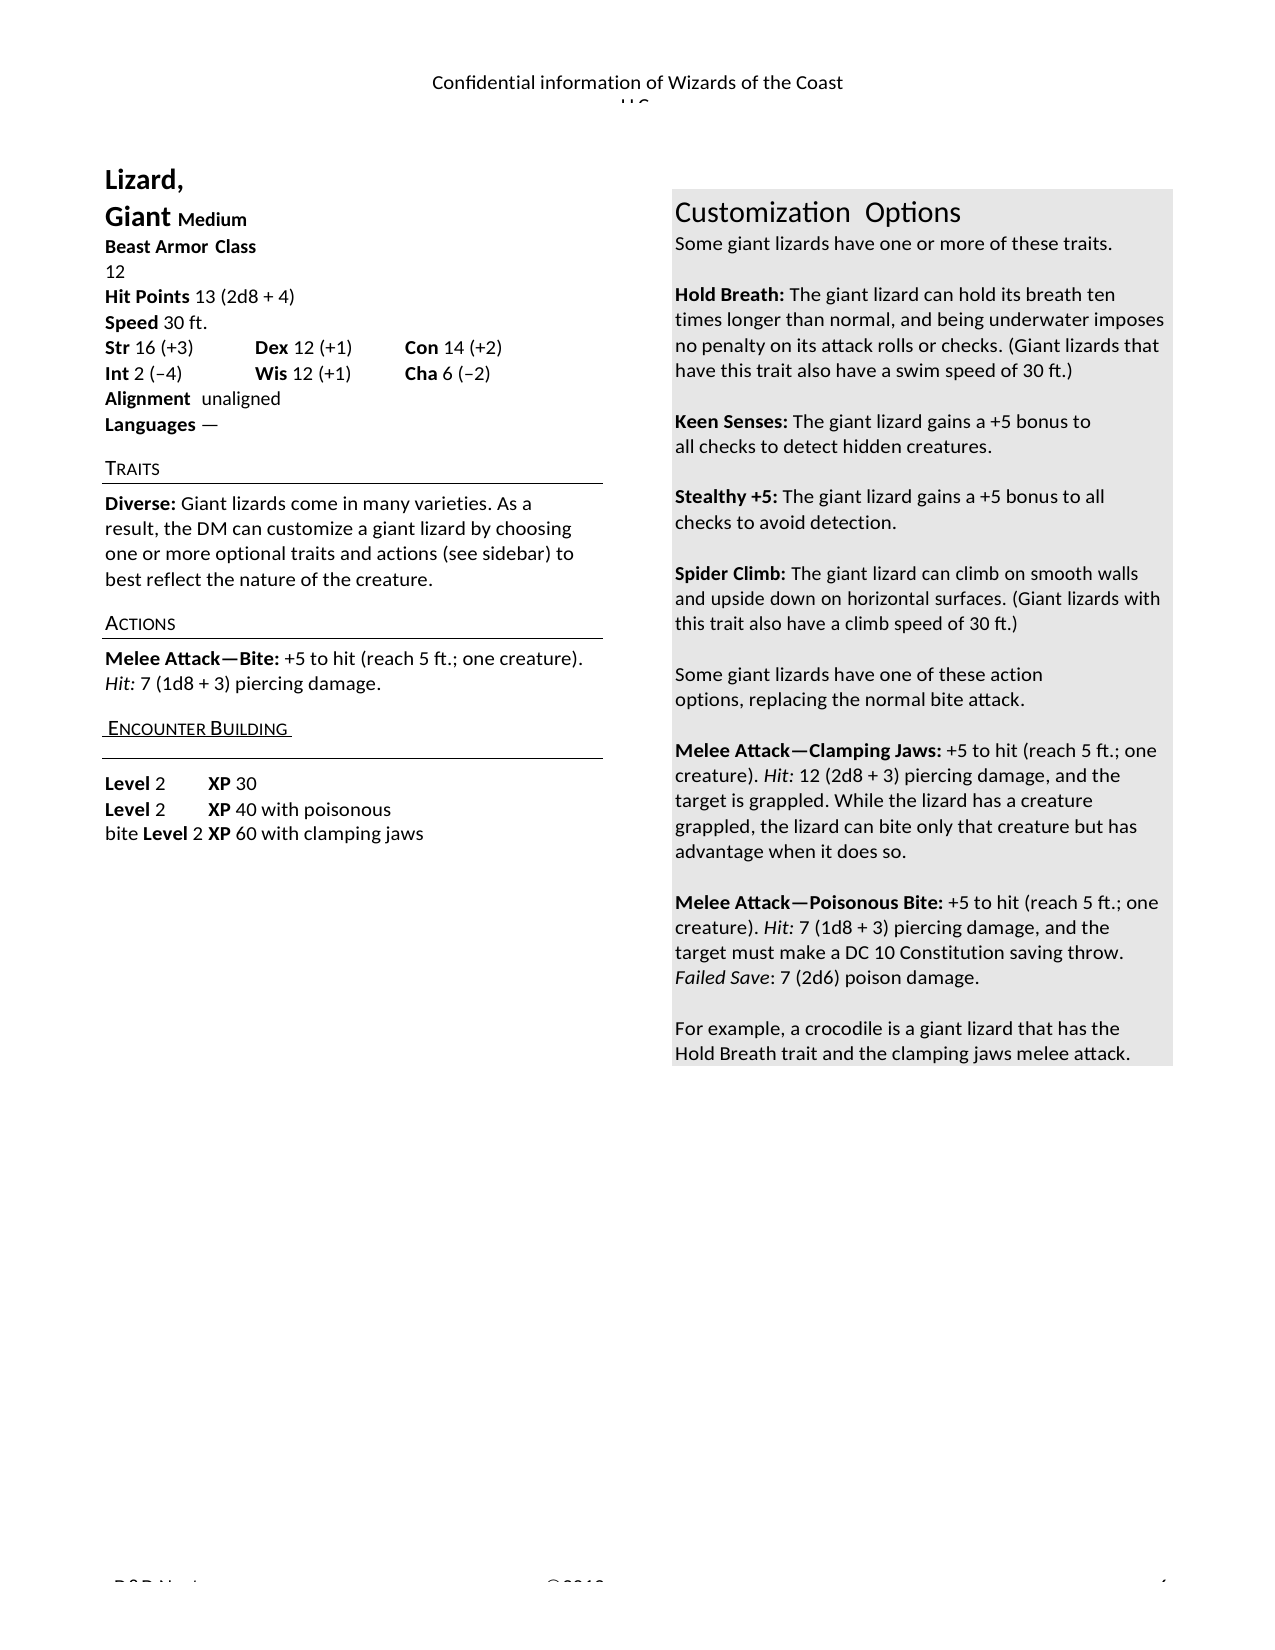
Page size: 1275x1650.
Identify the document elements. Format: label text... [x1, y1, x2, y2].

text Keen Senses: The giant lizard gains a +5 bonus to all checks to detect hidden creatures. [675, 409, 1114, 458]
text Hit Points 13 (2d8 + 4) [105, 284, 603, 308]
text Int 2 (–4) Wis 12 (+1) Cha 6 (–2) [105, 361, 603, 385]
text Melee Attack—Poisonous Bite: +5 to hit (reach 5 ft.; one creature). Hit: 7 (1d8 + 3) piercing damage, and the target must make a DC 10 Constitution saving throw. Failed Save: 7 (2d6) poison damage. [675, 890, 1164, 989]
text Diverse: Giant lizards come in many varieties. As a result, the DM can customize a giant lizard by choosing one or more optional traits and actions (see sidebar) to best reflect the nature of the creature. [105, 491, 588, 591]
text Hold Breath: The giant lizard can hold its breath ten times longer than normal, and being underwater imposes no penalty on its attack rolls or checks. (Giant lizards that have this trait also have a swim speed of 30 ft.) [675, 282, 1166, 382]
subtitle Customization Options [675, 193, 1181, 230]
text TRAITS [105, 454, 603, 481]
text Melee Attack—Bite: +5 to hit (reach 5 ft.; one creature). [105, 646, 603, 670]
text Alignment unaligned [105, 386, 603, 411]
text For example, a crocodile is a giant lizard that has the Hold Breath trait and the clamping jaws melee attack. [675, 1016, 1163, 1066]
text ACTIONS [105, 609, 603, 636]
subtitle Languages — [105, 412, 603, 436]
text Stealthy +5: The giant lizard gains a +5 bonus to all checks to avoid detection. [675, 484, 1165, 534]
text Str 16 (+3) Dex 12 (+1) Con 14 (+2) [105, 335, 603, 359]
text Level 2 XP 40 with poisonous bite Level 2 XP 60 with clamping jaws [105, 797, 428, 846]
text Some giant lizards have one or more of these traits. [675, 231, 1181, 255]
text Some giant lizards have one of these action options, replacing the normal bite attack. [675, 662, 1115, 711]
text Hit: 7 (1d8 + 3) piercing damage. [105, 671, 603, 696]
text ENCOUNTER BUILDING [102, 714, 603, 758]
text Spider Climb: The giant lizard can climb on smooth walls and upside down on horizontal surfaces. (Giant lizards with this trait also have a climb speed of 30 ft.) [675, 561, 1165, 635]
text Melee Attack—Clamping Jaws: +5 to hit (reach 5 ft.; one creature). Hit: 12 (2d8 + 3) piercing damage, and the target is grappled. While the lizard has a creature grappled, the lizard can bite only that creature but has advantage when it does so. [675, 738, 1164, 863]
text Level 2 XP 30 [105, 771, 603, 795]
text Speed 30 ft. [105, 310, 603, 334]
text Lizard, Giant Medium Beast Armor Class 12 [105, 161, 256, 283]
